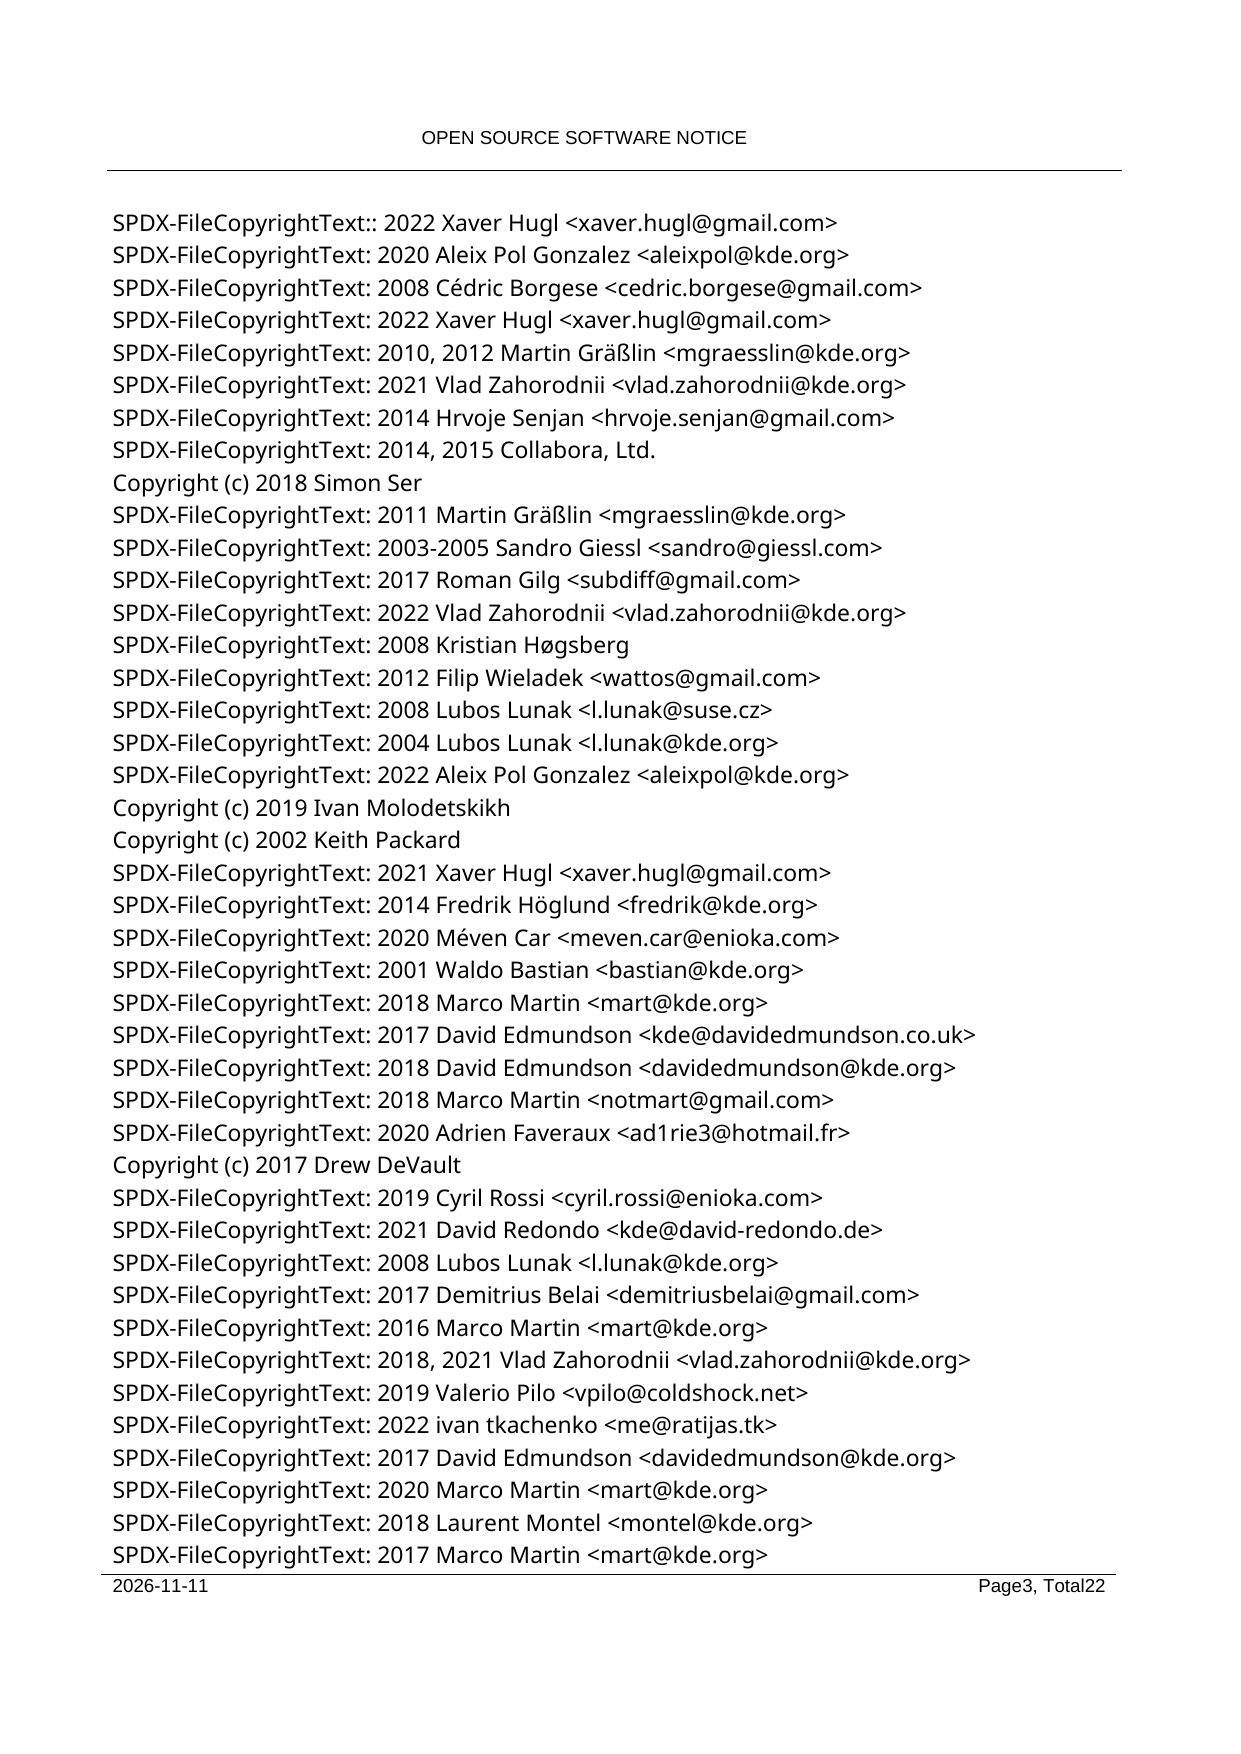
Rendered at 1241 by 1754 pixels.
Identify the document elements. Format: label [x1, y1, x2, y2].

text [112, 206, 1128, 1571]
